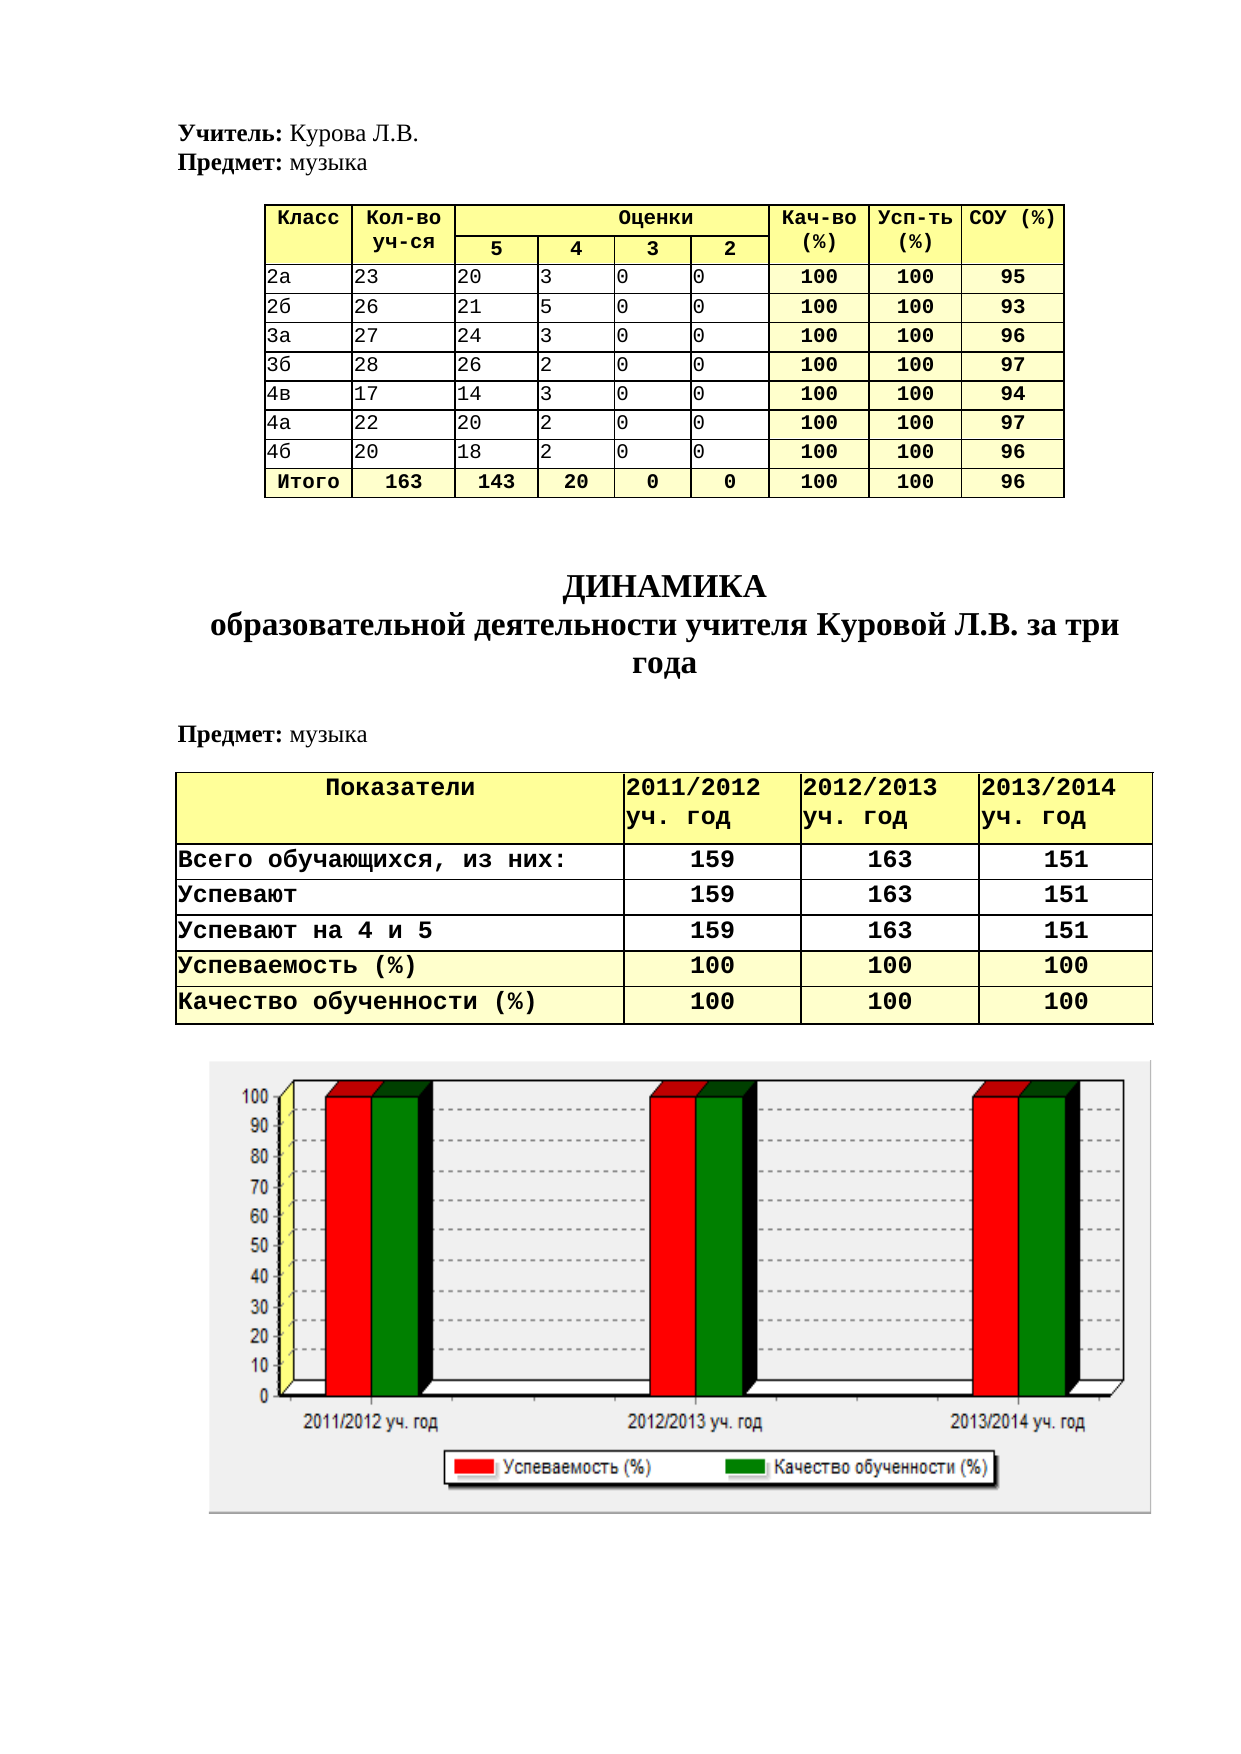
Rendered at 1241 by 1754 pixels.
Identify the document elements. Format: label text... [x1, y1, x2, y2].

table_cell 3а [266, 323, 351, 351]
table_cell 2б [266, 294, 351, 322]
table_cell 100 [870, 469, 961, 497]
table_cell Всего обучающихся, из них: [177, 845, 623, 879]
table_cell Успеваемость (%) [177, 952, 623, 986]
table_cell 163 [802, 845, 978, 879]
table_cell 100 [770, 382, 868, 409]
table_cell 159 [625, 880, 800, 914]
table_cell 0 [615, 265, 690, 293]
table_cell 27 [353, 323, 454, 351]
table_cell 151 [980, 916, 1152, 950]
table_cell 26 [353, 294, 454, 322]
table_cell 14 [456, 382, 537, 409]
table_cell 0 [692, 382, 768, 409]
table_cell 151 [980, 845, 1152, 879]
table_cell 3 [539, 265, 614, 293]
table_header Кол-во уч-ся [353, 206, 454, 263]
table_cell 3 [539, 323, 614, 351]
table_cell 100 [802, 952, 978, 986]
table_header Оценки [456, 206, 768, 235]
table_cell 100 [770, 469, 868, 497]
table_cell 100 [870, 265, 961, 293]
table_cell 100 [870, 294, 961, 322]
table_cell 2 [539, 411, 614, 438]
table_header Усп-ть (%) [870, 206, 961, 263]
table_cell 159 [625, 916, 800, 950]
table_header Показатели [177, 773, 624, 843]
table_cell 0 [692, 469, 768, 497]
table_cell 100 [770, 411, 868, 438]
table_cell 0 [615, 411, 690, 438]
table_cell Успевают на 4 и 5 [177, 916, 623, 950]
table_header Кач-во (%) [770, 206, 868, 263]
table_header СОУ (%) [962, 206, 1063, 263]
table_cell 163 [802, 916, 978, 950]
table_cell 0 [615, 353, 690, 380]
table_cell 97 [962, 411, 1063, 438]
table_cell 18 [456, 440, 537, 468]
table_cell Качество обученности (%) [177, 987, 623, 1023]
table_cell 20 [353, 440, 454, 468]
table_cell Итого [266, 469, 351, 497]
table_cell 100 [870, 353, 961, 380]
table_cell 4б [266, 440, 351, 468]
table_cell 28 [353, 353, 454, 380]
table_cell 93 [962, 294, 1063, 322]
text Учитель: Курова Л.В. [177, 118, 1152, 147]
table_cell 22 [353, 411, 454, 438]
table_cell 23 [353, 265, 454, 293]
table_cell 100 [770, 265, 868, 293]
table_cell 151 [980, 880, 1152, 914]
table_cell 96 [962, 440, 1063, 468]
table_cell 2 [692, 237, 768, 263]
table_cell 100 [870, 440, 961, 468]
table_cell 0 [692, 323, 768, 351]
table_cell 2 [539, 440, 614, 468]
table_cell 163 [353, 469, 454, 497]
table_cell 96 [962, 323, 1063, 351]
table_header Класс [266, 206, 351, 263]
table_cell 100 [980, 987, 1152, 1023]
table_cell 0 [692, 411, 768, 438]
table_cell 100 [870, 382, 961, 409]
table_cell 0 [692, 294, 768, 322]
table_cell 24 [456, 323, 537, 351]
table_cell 0 [615, 323, 690, 351]
table_cell 0 [615, 469, 690, 497]
table_cell 2а [266, 265, 351, 293]
table_cell 4в [266, 382, 351, 409]
table_cell 3 [615, 237, 690, 263]
table_cell 100 [980, 952, 1152, 986]
table_cell 100 [770, 440, 868, 468]
table_cell 21 [456, 294, 537, 322]
table_cell 0 [615, 440, 690, 468]
table_cell 20 [539, 469, 614, 497]
table_cell 20 [456, 411, 537, 438]
table_cell 94 [962, 382, 1063, 409]
table_cell 100 [870, 323, 961, 351]
text образовательной деятельности учителя Куровой Л.В. за три года [177, 604, 1152, 681]
table_cell 0 [692, 353, 768, 380]
table_cell 0 [692, 440, 768, 468]
table_header 2012/2013 уч. год [802, 773, 979, 843]
table_cell 4 [539, 237, 614, 263]
table_cell 4а [266, 411, 351, 438]
table_cell 143 [456, 469, 537, 497]
table_cell 3 [539, 382, 614, 409]
table_cell 100 [625, 952, 800, 986]
table_header 2011/2012 уч. год [625, 773, 801, 843]
table_cell 17 [353, 382, 454, 409]
text Предмет: музыка [177, 719, 1152, 748]
table_cell 100 [625, 987, 800, 1023]
table_cell 20 [456, 265, 537, 293]
table_cell 0 [615, 294, 690, 322]
table_cell 5 [456, 237, 537, 263]
table_header 2013/2014 уч. год [980, 773, 1152, 843]
table_cell 3б [266, 353, 351, 380]
table_cell 97 [962, 353, 1063, 380]
table_cell 5 [539, 294, 614, 322]
text ДИНАМИКА [177, 566, 1152, 604]
table_cell 0 [615, 382, 690, 409]
table_cell 100 [802, 987, 978, 1023]
table_cell 100 [770, 294, 868, 322]
table_cell 100 [770, 323, 868, 351]
table_cell 2 [539, 353, 614, 380]
table_cell 0 [692, 265, 768, 293]
table_cell 100 [870, 411, 961, 438]
picture [208, 1060, 1152, 1514]
table_cell 163 [802, 880, 978, 914]
text Предмет: музыка [177, 147, 1152, 176]
table_cell 159 [625, 845, 800, 879]
table_cell 95 [962, 265, 1063, 293]
table_cell 96 [962, 469, 1063, 497]
table_cell Успевают [177, 880, 623, 914]
table_cell 100 [770, 353, 868, 380]
table_cell 26 [456, 353, 537, 380]
